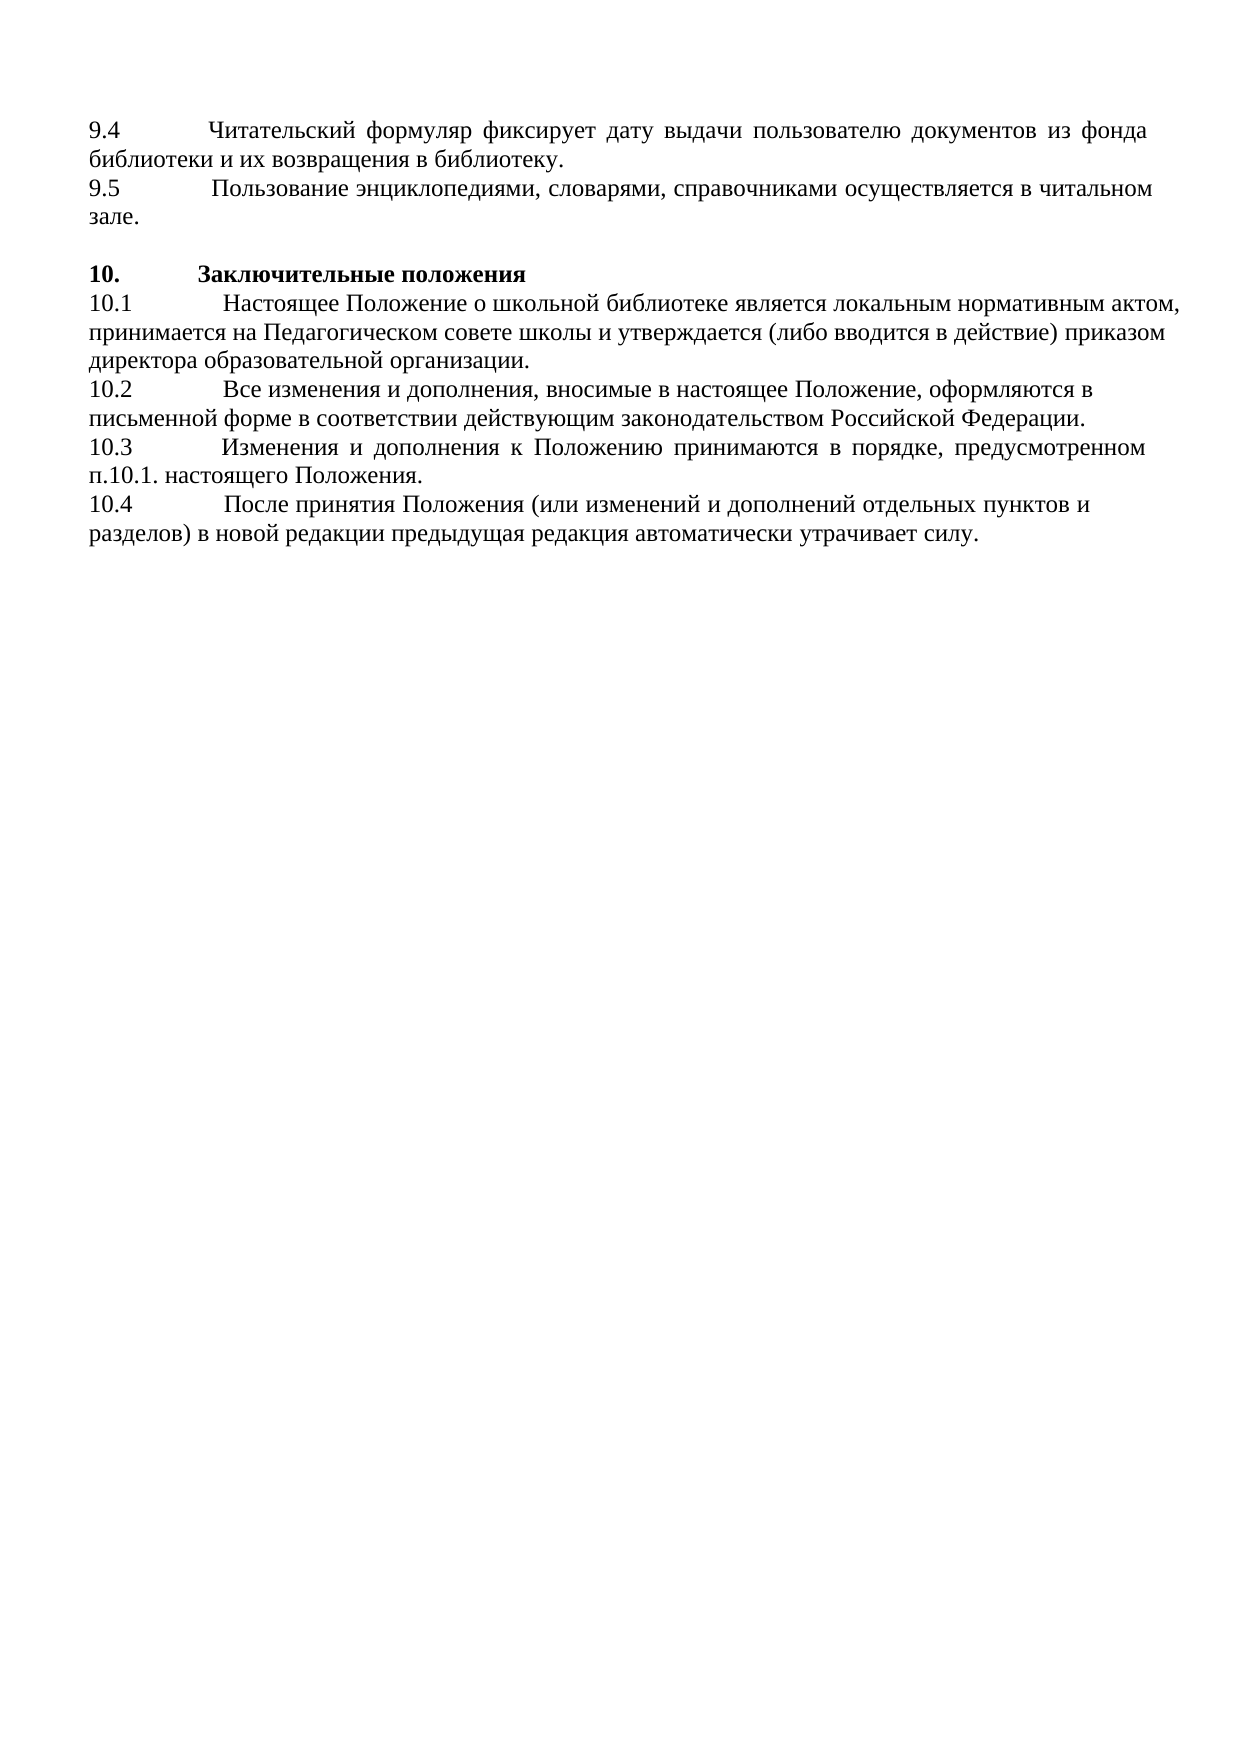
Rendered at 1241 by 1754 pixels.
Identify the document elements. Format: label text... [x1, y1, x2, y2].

list Все изменения и дополнения, вносимые в настоящее Положение, оформляются в письменной форме в соответствии действующим законодательством Российской Федерации. [89, 374, 1181, 432]
list Изменения и дополнения к Положению принимаются в порядке, предусмотренном п.10.1. настоящего Положения. [89, 432, 1181, 489]
list Настоящее Положение о школьной библиотеке является локальным нормативным актом, принимается на Педагогическом совете школы и утверждается (либо вводится в действие) приказом директора образовательной организации. [89, 288, 1182, 374]
list После принятия Положения (или изменений и дополнений отдельных пунктов и разделов) в новой редакции предыдущая редакция автоматически утрачивает силу. [89, 489, 1181, 547]
list Читательский формуляр фиксирует дату выдачи пользователю документов из фонда библиотеки и их возвращения в библиотеку. [89, 115, 1181, 173]
subtitle Заключительные положения [89, 259, 1192, 288]
list Пользование энциклопедиями, словарями, справочниками осуществляется в читальном зале. [89, 173, 1192, 230]
